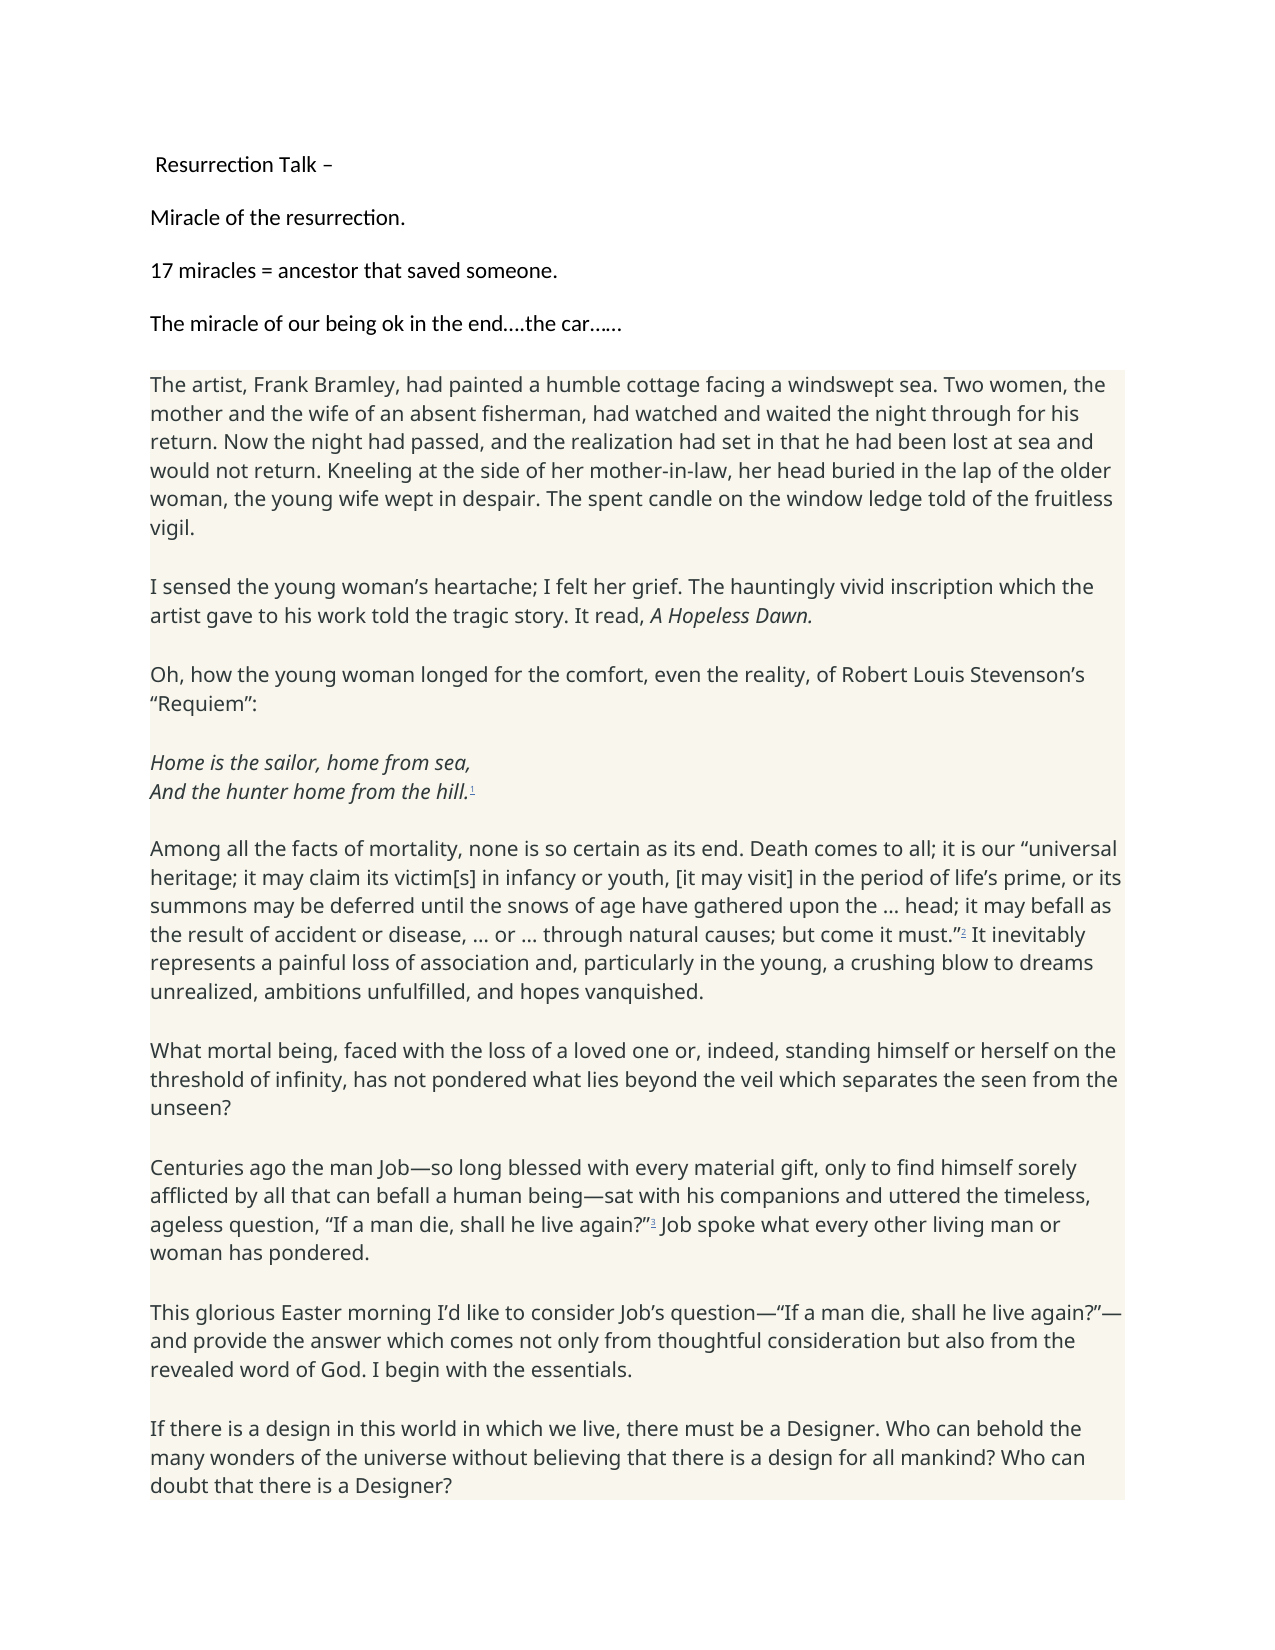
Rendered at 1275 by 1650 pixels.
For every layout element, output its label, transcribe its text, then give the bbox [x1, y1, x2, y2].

text If there is a design in this world in which we live, there must be a Designer. Who can behold the many wonders of the universe without believing that there is a design for all mankind? Who can doubt that there is a Designer? [150, 1414, 1125, 1500]
text And the hunter home from the hill.1 [150, 777, 1125, 805]
text Home is the sailor, home from sea, [150, 748, 1125, 777]
text What mortal being, faced with the loss of a loved one or, indeed, standing himself or herself on the threshold of infinity, has not pondered what lies beyond the veil which separates the seen from the unseen? [150, 1036, 1125, 1122]
text Oh, how the young woman longed for the comfort, even the reality, of Robert Louis Stevenson’s “Requiem”: [150, 660, 1125, 717]
text 17 miracles = ancestor that saved someone. [150, 256, 1125, 284]
text Among all the facts of mortality, none is so certain as its end. Death comes to all; it is our “universal heritage; it may claim its victim[s] in infancy or youth, [it may visit] in the period of life’s prime, or its summons may be deferred until the snows of age have gathered upon the … head; it may befall as the result of accident or disease, … or … through natural causes; but come it must.”2 It inevitably represents a painful loss of association and, particularly in the young, a crushing blow to dreams unrealized, ambitions unfulfilled, and hopes vanquished. [150, 834, 1125, 1005]
text I sensed the young woman’s heartache; I felt her grief. The hauntingly vivid inscription which the artist gave to his work told the tragic story. It read, A Hopeless Dawn. [150, 572, 1125, 629]
text Miracle of the resurrection. [150, 203, 1125, 231]
text This glorious Easter morning I’d like to consider Job’s question—“If a man die, shall he live again?”—and provide the answer which comes not only from thoughtful consideration but also from the revealed word of God. I begin with the essentials. [150, 1298, 1125, 1383]
text Centuries ago the man Job—so long blessed with every material gift, only to find himself sorely afflicted by all that can befall a human being—sat with his companions and uttered the timeless, ageless question, “If a man die, shall he live again?”3 Job spoke what every other living man or woman has pondered. [150, 1153, 1125, 1267]
text The artist, Frank Bramley, had painted a humble cottage facing a windswept sea. Two women, the mother and the wife of an absent fisherman, had watched and waited the night through for his return. Now the night had passed, and the realization had set in that he had been lost at sea and would not return. Kneeling at the side of her mother-in-law, her head buried in the lap of the older woman, the young wife wept in despair. The spent candle on the window ledge told of the fruitless vigil. [150, 370, 1125, 541]
text The miracle of our being ok in the end….the car…… [150, 309, 1125, 337]
text Resurrection Talk – [150, 150, 1125, 178]
